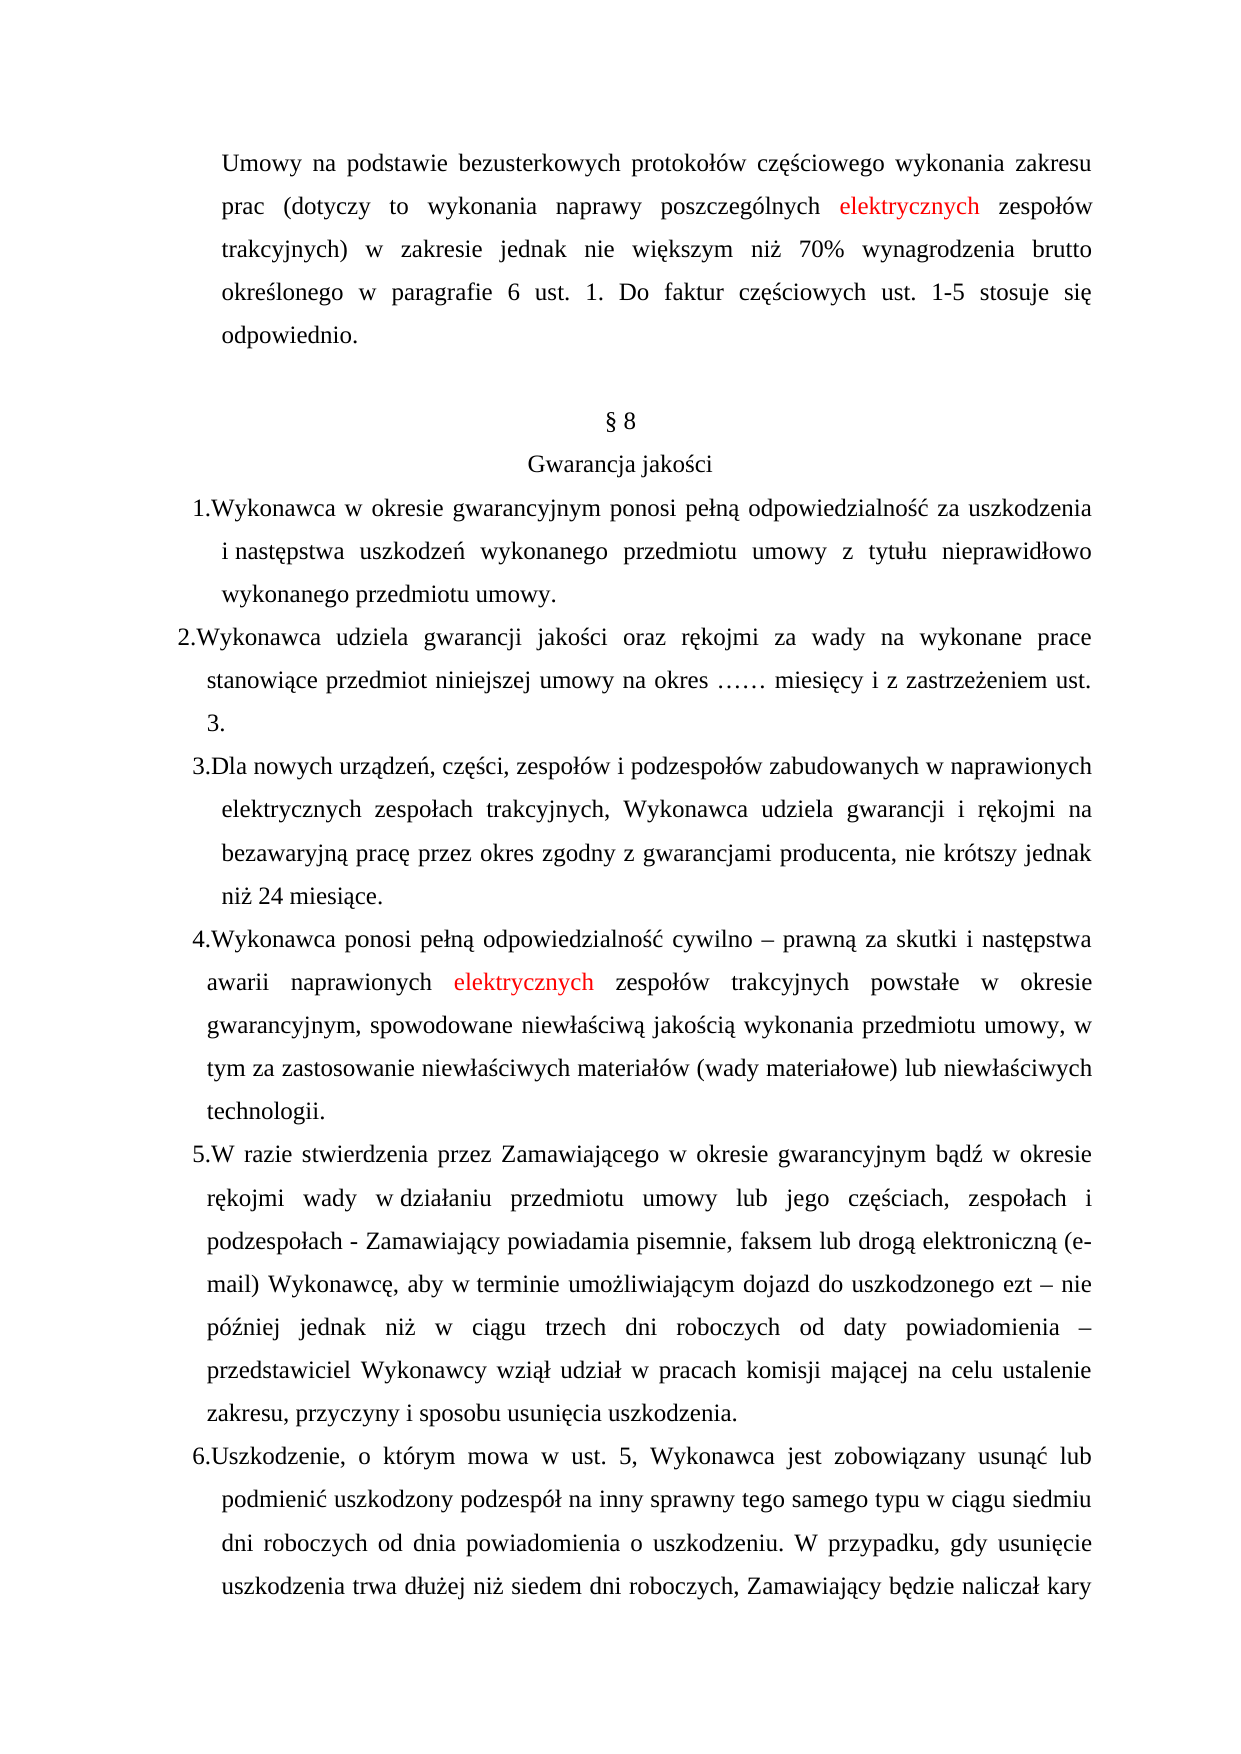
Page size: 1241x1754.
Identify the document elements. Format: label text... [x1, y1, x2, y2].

text Gwarancja jakości [148, 449, 1093, 478]
text 1.Wykonawca w okresie gwarancyjnym ponosi pełną odpowiedzialność za uszkodzenia i następstwa uszkodzeń wykonanego przedmiotu umowy z tytułu nieprawidłowo wykonanego przedmiotu umowy. [192, 493, 1093, 608]
text 2.Wykonawca udziela gwarancji jakości oraz rękojmi za wady na wykonane prace stanowiące przedmiot niniejszej umowy na okres …… miesięcy i z zastrzeżeniem ust. 3. [177, 622, 1093, 737]
text 5.W razie stwierdzenia przez Zamawiającego w okresie gwarancyjnym bądź w okresie rękojmi wady w działaniu przedmiotu umowy lub jego częściach, zespołach i podzespołach - Zamawiający powiadamia pisemnie, faksem lub drogą elektroniczną (e-mail) Wykonawcę, aby w terminie umożliwiającym dojazd do uszkodzonego ezt – nie później jednak niż w ciągu trzech dni roboczych od daty powiadomienia – przedstawiciel Wykonawcy wziął udział w pracach komisji mającej na celu ustalenie zakresu, przyczyny i sposobu usunięcia uszkodzenia. [192, 1139, 1093, 1427]
text § 8 [148, 406, 1093, 435]
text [192, 1441, 1093, 1599]
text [192, 148, 1093, 349]
text 3.Dla nowych urządzeń, części, zespołów i podzespołów zabudowanych w naprawionych elektrycznych zespołach trakcyjnych, Wykonawca udziela gwarancji i rękojmi na bezawaryjną pracę przez okres zgodny z gwarancjami producenta, nie krótszy jednak niż 24 miesiące. [192, 751, 1093, 909]
text 4.Wykonawca ponosi pełną odpowiedzialność cywilno – prawną za skutki i następstwa awarii naprawionych elektrycznych zespołów trakcyjnych powstałe w okresie gwarancyjnym, spowodowane niewłaściwą jakością wykonania przedmiotu umowy, w tym za zastosowanie niewłaściwych materiałów (wady materiałowe) lub niewłaściwych technologii. [192, 924, 1093, 1125]
